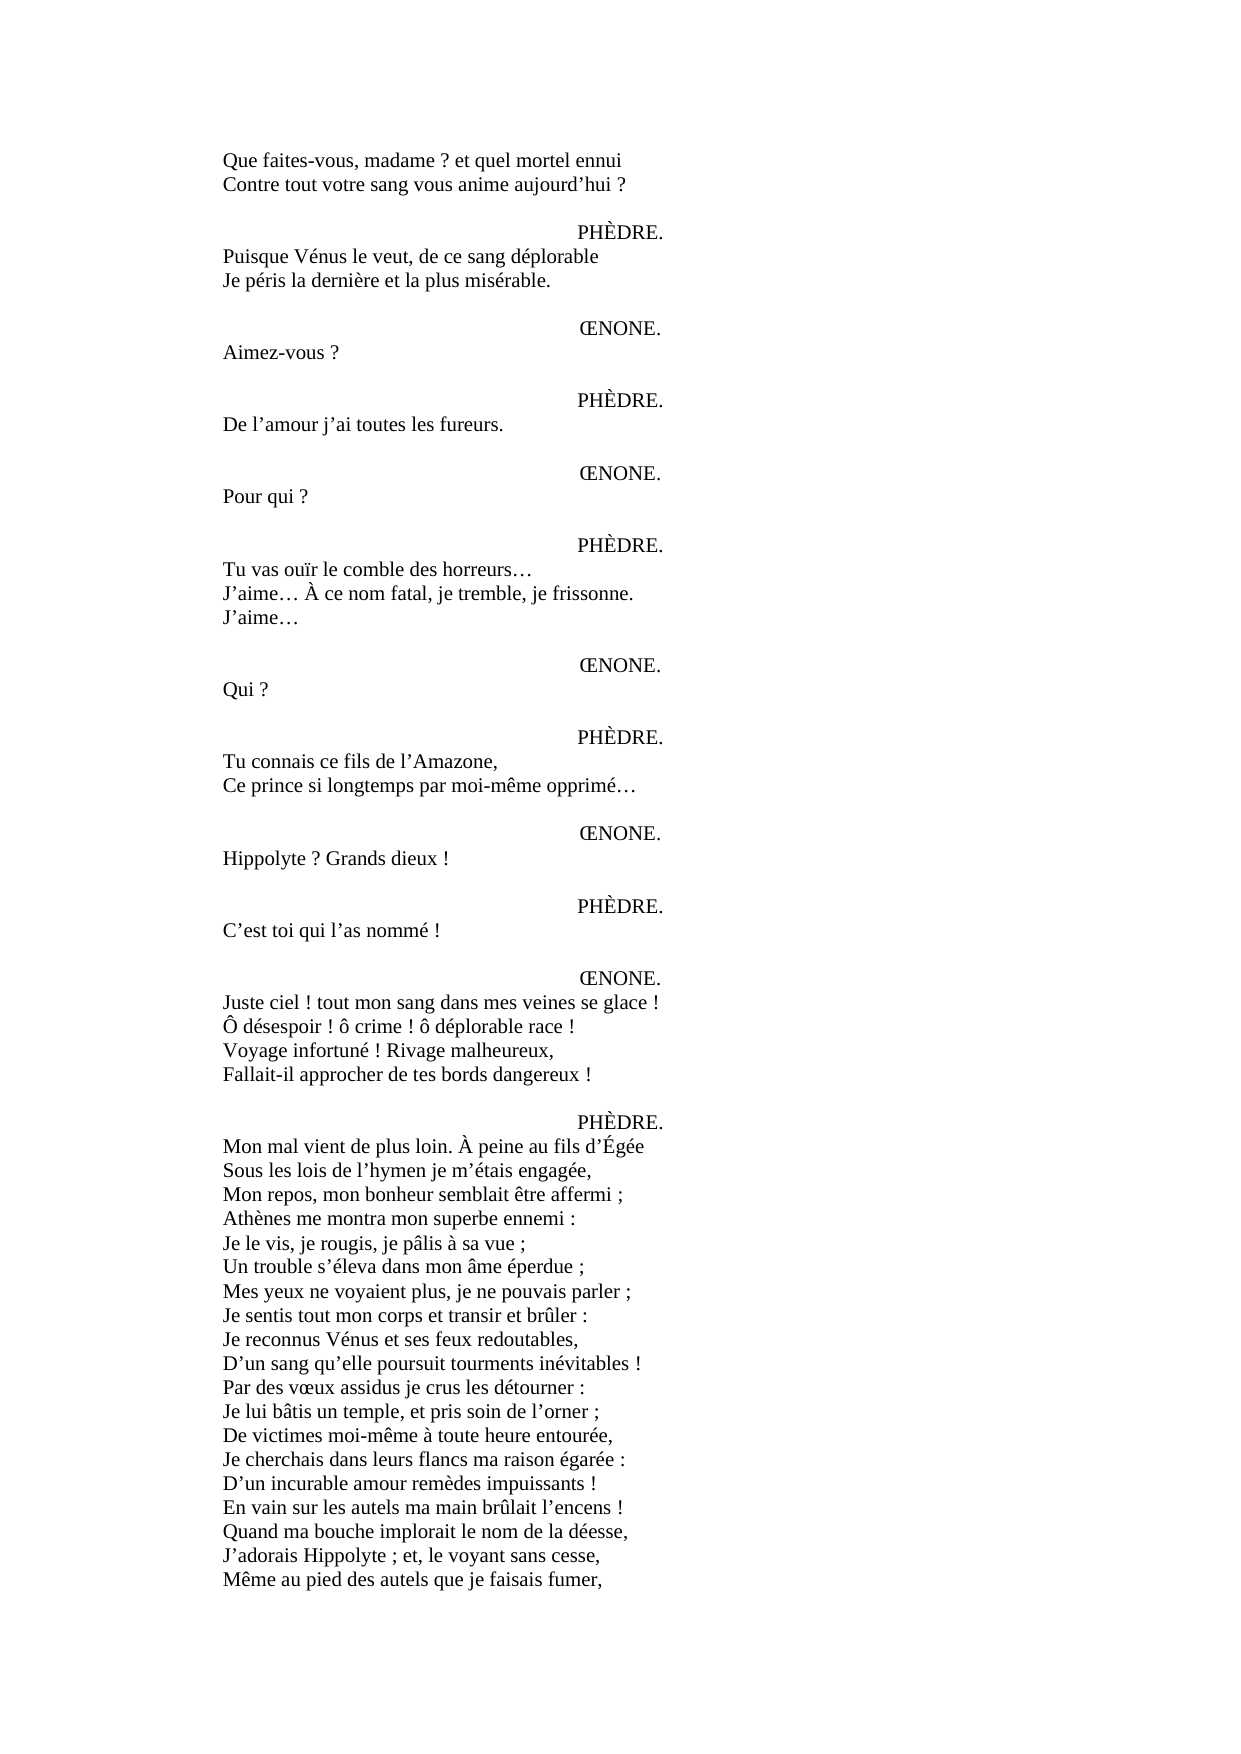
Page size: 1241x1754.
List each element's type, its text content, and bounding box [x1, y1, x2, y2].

text Ô désespoir ! ô crime ! ô déplorable race ! [223, 1014, 1093, 1038]
text Athènes me montra mon superbe ennemi : [223, 1206, 1093, 1230]
text Je cherchais dans leurs flancs ma raison égarée : [223, 1447, 1093, 1471]
text Juste ciel ! tout mon sang dans mes veines se glace ! [223, 990, 1093, 1014]
text Même au pied des autels que je faisais fumer, [223, 1567, 1093, 1591]
text ŒNONE. [148, 821, 1093, 845]
text C’est toi qui l’as nommé ! [223, 918, 1093, 942]
text Mes yeux ne voyaient plus, je ne pouvais parler ; [223, 1278, 1093, 1303]
text Mon mal vient de plus loin. À peine au fils d’Égée [223, 1134, 1093, 1158]
text Je lui bâtis un temple, et pris soin de l’orner ; [223, 1399, 1093, 1423]
text Hippolyte ? Grands dieux ! [223, 845, 1093, 869]
text Aimez-vous ? [223, 340, 1093, 364]
text ŒNONE. [148, 653, 1093, 677]
text J’aime… [223, 605, 1093, 629]
text Qui ? [223, 677, 1093, 701]
text ŒNONE. [148, 966, 1093, 990]
text Contre tout votre sang vous anime aujourd’hui ? [223, 172, 1093, 196]
text Tu connais ce fils de l’Amazone, [223, 749, 1093, 773]
text D’un incurable amour remèdes impuissants ! [223, 1471, 1093, 1495]
text PHÈDRE. [148, 533, 1093, 557]
text Mon repos, mon bonheur semblait être affermi ; [223, 1182, 1093, 1206]
text J’aime… À ce nom fatal, je tremble, je frissonne. [223, 581, 1093, 605]
text PHÈDRE. [148, 1110, 1093, 1134]
text De l’amour j’ai toutes les fureurs. [223, 412, 1093, 436]
text PHÈDRE. [148, 725, 1093, 749]
text Par des vœux assidus je crus les détourner : [223, 1375, 1093, 1399]
text Voyage infortuné ! Rivage malheureux, [223, 1038, 1093, 1062]
text Je le vis, je rougis, je pâlis à sa vue ; [223, 1230, 1093, 1254]
text PHÈDRE. [148, 220, 1093, 244]
text Quand ma bouche implorait le nom de la déesse, [223, 1519, 1093, 1543]
text PHÈDRE. [148, 893, 1093, 918]
text J’adorais Hippolyte ; et, le voyant sans cesse, [223, 1543, 1093, 1567]
text Sous les lois de l’hymen je m’étais engagée, [223, 1158, 1093, 1182]
text ŒNONE. [148, 460, 1093, 484]
text Fallait-il approcher de tes bords dangereux ! [223, 1062, 1093, 1086]
text Tu vas ouïr le comble des horreurs… [223, 557, 1093, 581]
text Un trouble s’éleva dans mon âme éperdue ; [223, 1254, 1093, 1278]
text Que faites-vous, madame ? et quel mortel ennui [223, 148, 1093, 172]
text Je reconnus Vénus et ses feux redoutables, [223, 1327, 1093, 1351]
text De victimes moi-même à toute heure entourée, [223, 1423, 1093, 1447]
text Puisque Vénus le veut, de ce sang déplorable [223, 244, 1093, 268]
text ŒNONE. [148, 316, 1093, 340]
text Ce prince si longtemps par moi-même opprimé… [223, 773, 1093, 797]
text D’un sang qu’elle poursuit tourments inévitables ! [223, 1351, 1093, 1375]
text PHÈDRE. [148, 388, 1093, 412]
text Pour qui ? [223, 484, 1093, 508]
text Je péris la dernière et la plus misérable. [223, 268, 1093, 292]
text En vain sur les autels ma main brûlait l’encens ! [223, 1495, 1093, 1519]
text Je sentis tout mon corps et transir et brûler : [223, 1303, 1093, 1327]
